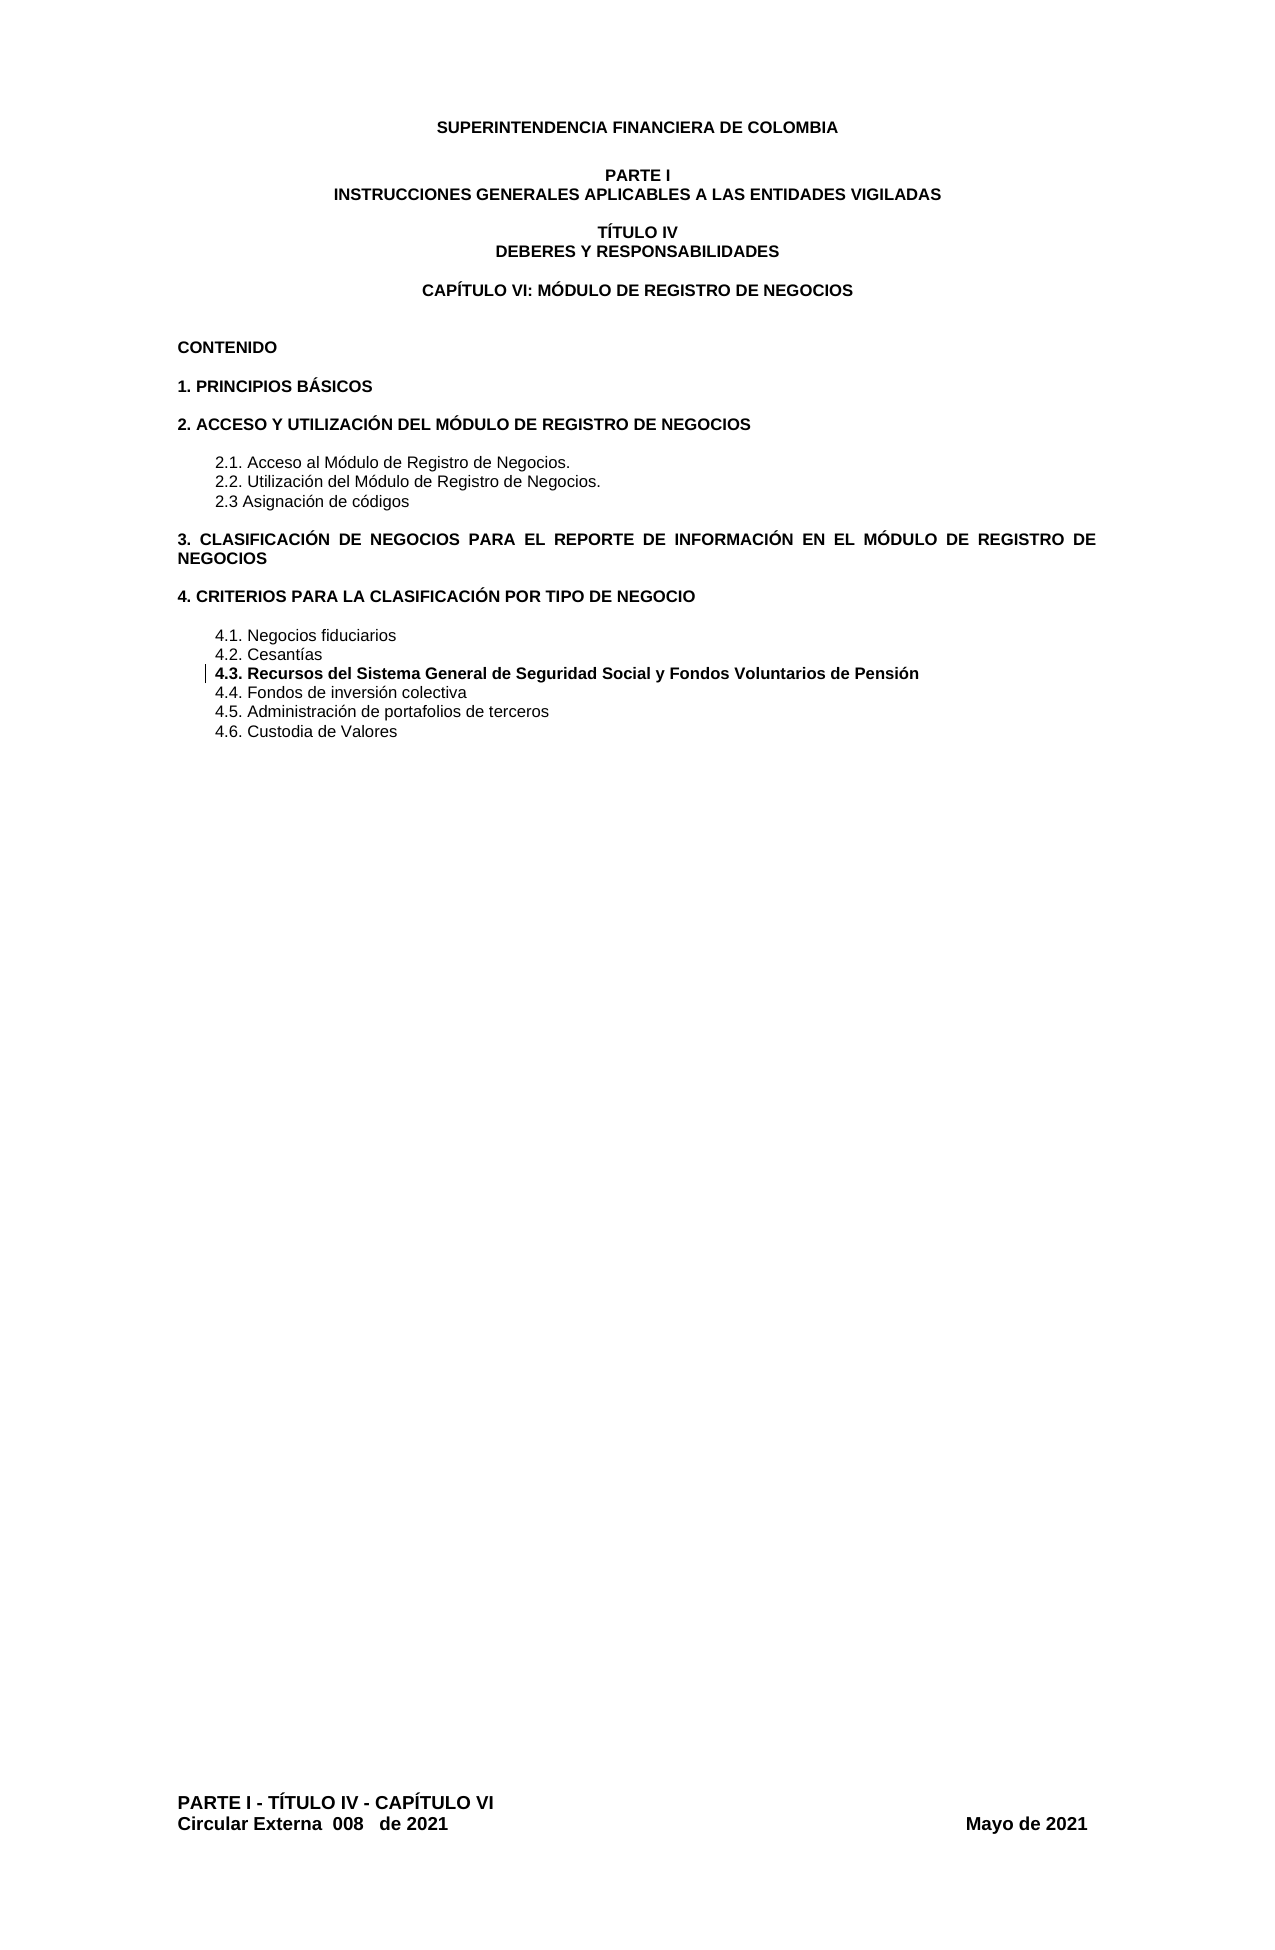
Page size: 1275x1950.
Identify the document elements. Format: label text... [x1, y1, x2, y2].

text TÍTULO IV [177, 223, 1098, 242]
list 4.1. Negocios fiduciarios [215, 626, 1098, 645]
list 4.4. Fondos de inversión colectiva [215, 683, 1098, 702]
list 4.6. Custodia de Valores [215, 721, 1098, 741]
list 4.3. Recursos del Sistema General de Seguridad Social y Fondos Voluntarios de Pensión [206, 664, 1098, 683]
list 2.2. Utilización del Módulo de Registro de Negocios. [215, 472, 1098, 491]
list 4.5. Administración de portafolios de terceros [215, 702, 1098, 721]
list 2.1. Acceso al Módulo de Registro de Negocios. [215, 453, 1098, 472]
text 1. PRINCIPIOS BÁSICOS [177, 376, 1098, 396]
text CONTENIDO [177, 338, 1098, 357]
text DEBERES Y RESPONSABILIDADES [177, 242, 1098, 261]
list 2.3 Asignación de códigos [215, 491, 1098, 511]
text CAPÍTULO VI: MÓDULO DE REGISTRO DE NEGOCIOS [177, 281, 1098, 300]
text INSTRUCCIONES GENERALES APLICABLES A LAS ENTIDADES VIGILADAS [177, 185, 1098, 204]
text PARTE I [177, 166, 1098, 185]
list 4. CRITERIOS PARA LA CLASIFICACIÓN POR TIPO DE NEGOCIO [177, 587, 1098, 606]
list 4.2. Cesantías [215, 645, 1098, 664]
list 3. CLASIFICACIÓN DE NEGOCIOS PARA EL REPORTE DE INFORMACIÓN EN EL MÓDULO DE REGISTRO DE NEGOCIOS [177, 530, 1098, 568]
list 2. ACCESO Y UTILIZACIÓN DEL MÓDULO DE REGISTRO DE NEGOCIOS [177, 415, 1098, 434]
